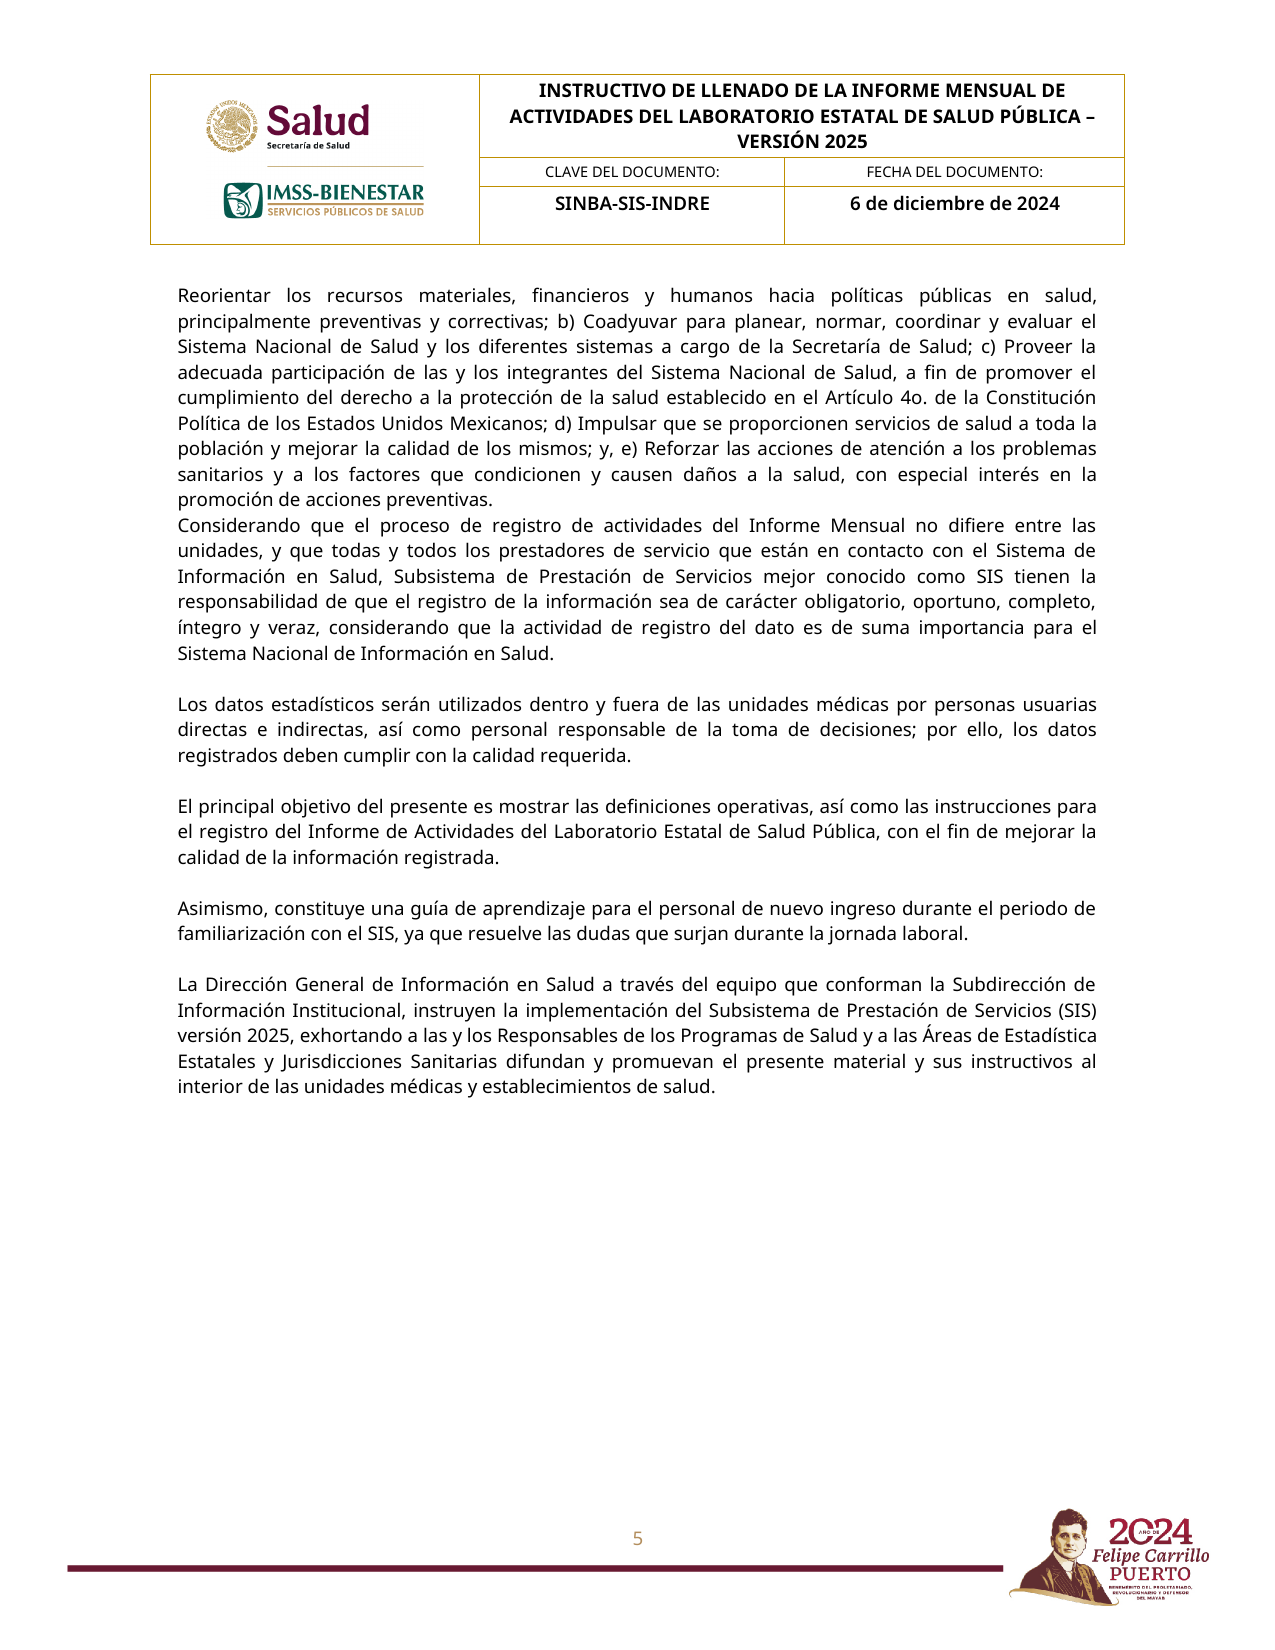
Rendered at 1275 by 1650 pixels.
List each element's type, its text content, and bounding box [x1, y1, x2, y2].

text La Dirección General de Información en Salud a través del equipo que conforman la Subdirección de Información Institucional, instruyen la implementación del Subsistema de Prestación de Servicios (SIS) versión 2025, exhortando a las y los Responsables de los Programas de Salud y a las Áreas de Estadística Estatales y Jurisdicciones Sanitarias difundan y promuevan el presente material y sus instructivos al interior de las unidades médicas y establecimientos de salud. [177, 972, 1098, 1099]
text Asimismo, constituye una guía de aprendizaje para el personal de nuevo ingreso durante el periodo de familiarización con el SIS, ya que resuelve las dudas que surjan durante la jornada laboral. [177, 895, 1098, 946]
text El principal objetivo del presente es mostrar las definiciones operativas, así como las instrucciones para el registro del Informe de Actividades del Laboratorio Estatal de Salud Pública, con el fin de mejorar la calidad de la información registrada. [177, 793, 1098, 869]
text Los datos estadísticos serán utilizados dentro y fuera de las unidades médicas por personas usuarias directas e indirectas, así como personal responsable de la toma de decisiones; por ello, los datos registrados deben cumplir con la calidad requerida. [177, 691, 1098, 767]
text Considerando que el proceso de registro de actividades del Informe Mensual no difiere entre las unidades, y que todas y todos los prestadores de servicio que están en contacto con el Sistema de Información en Salud, Subsistema de Prestación de Servicios mejor conocido como SIS tienen la responsabilidad de que el registro de la información sea de carácter obligatorio, oportuno, completo, íntegro y veraz, considerando que la actividad de registro del dato es de suma importancia para el Sistema Nacional de Información en Salud. [177, 512, 1098, 665]
picture [0, 1497, 1275, 1650]
picture [206, 100, 424, 219]
